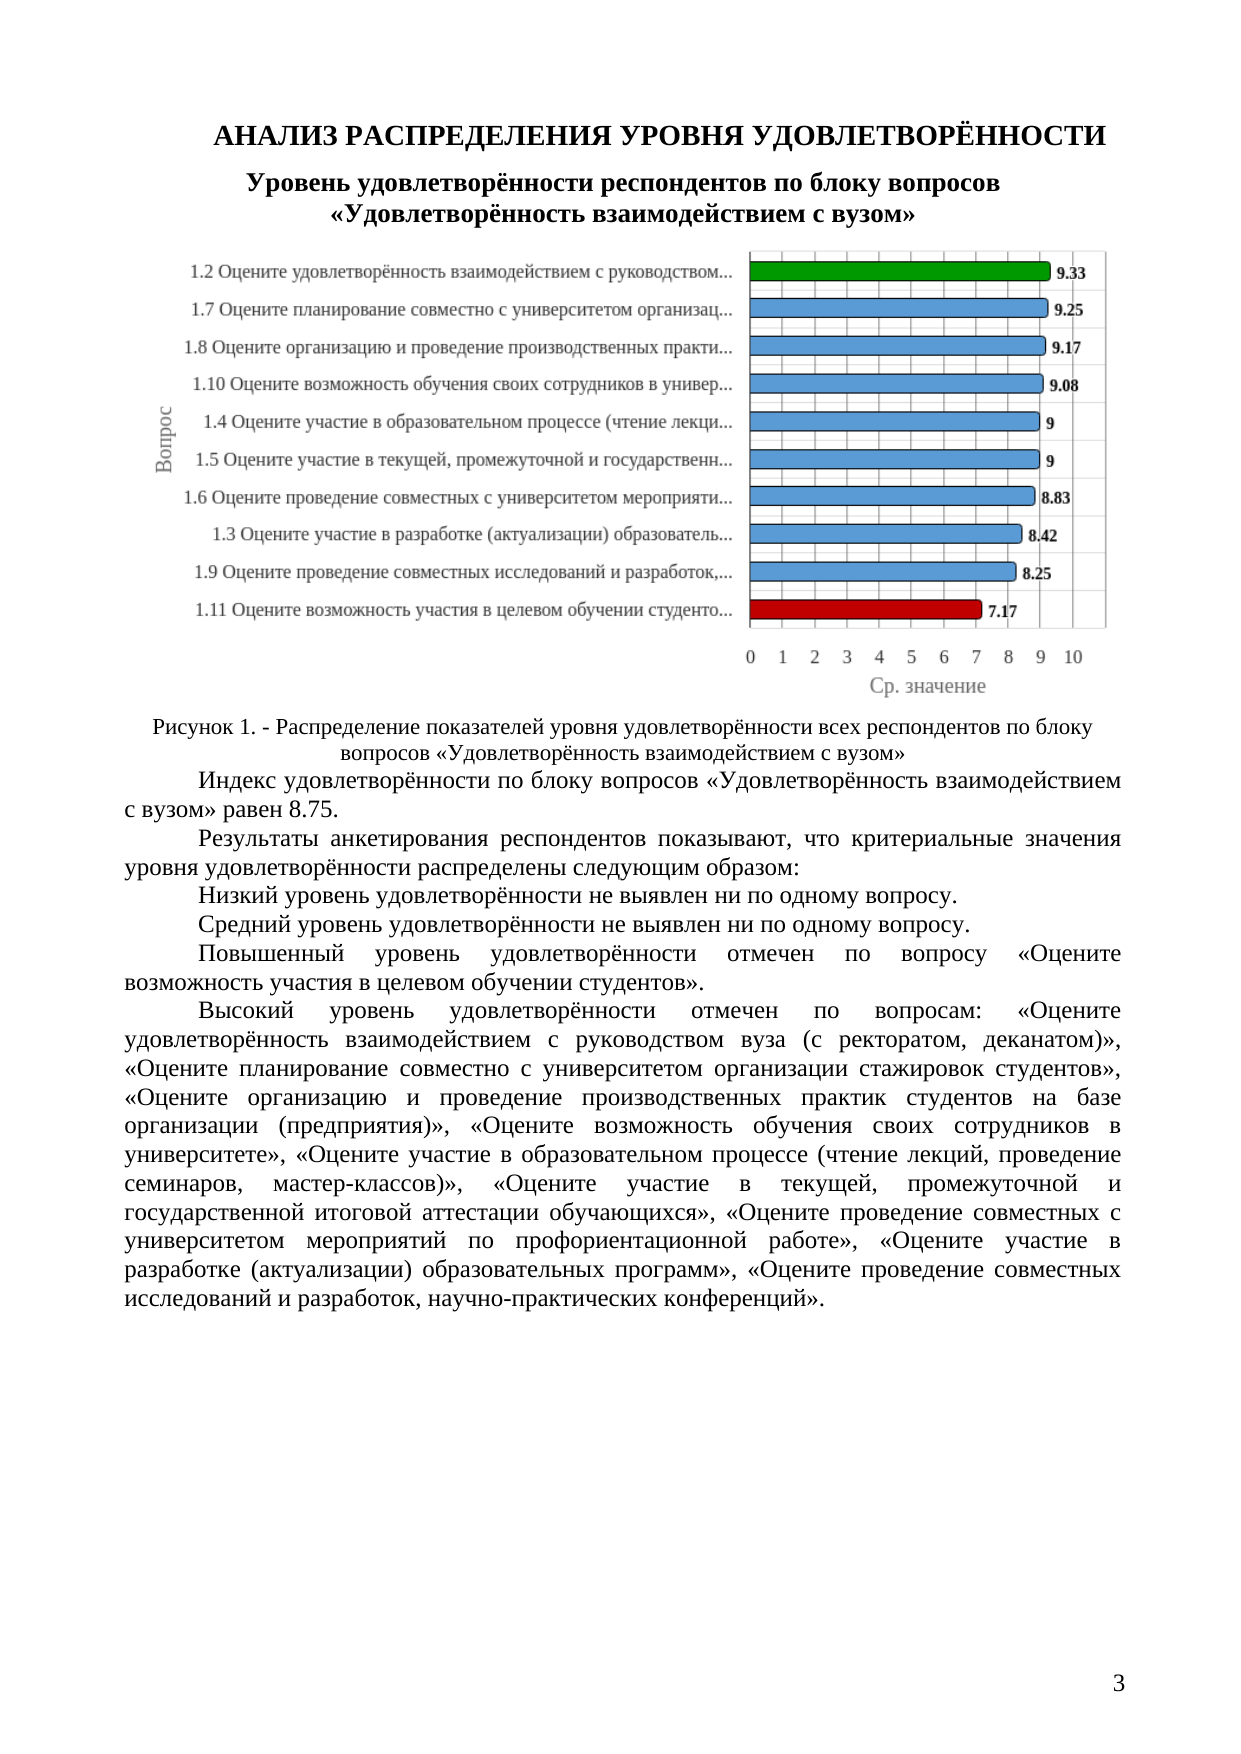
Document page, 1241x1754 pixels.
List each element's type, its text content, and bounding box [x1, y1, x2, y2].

text Повышенный уровень удовлетворённости отмечен по вопросу «Оцените возможность участия в целевом обучении студентов». [124, 938, 1122, 996]
text Результаты анкетирования респондентов показывают, что критериальные значения уровня удовлетворённости распределены следующим образом: [124, 823, 1122, 881]
text Высокий уровень удовлетворённости отмечен по вопросам: «Оцените удовлетворённость взаимодействием с руководством вуза (с ректоратом, деканатом)», «Оцените планирование совместно с университетом организации стажировок студентов», «Оцените организацию и проведение производственных практик студентов на базе организации (предприятия)», «Оцените возможность обучения своих сотрудников в университете», «Оцените участие в образовательном процессе (чтение лекций, проведение семинаров, мастер-классов)», «Оцените участие в текущей, промежуточной и государственной итоговой аттестации обучающихся», «Оцените проведение совместных с университетом мероприятий по профориентационной работе», «Оцените участие в разработке (актуализации) образовательных программ», «Оцените проведение совместных исследований и разработок, научно-практических конференций». [124, 996, 1122, 1312]
text Низкий уровень удовлетворённости не выявлен ни по одному вопросу. [124, 881, 1122, 909]
text Рисунок 1. - Распределение показателей уровня удовлетворённости всех респондентов по блоку вопросов «Удовлетворённость взаимодействием с вузом» [124, 713, 1122, 766]
text Индекс удовлетворённости по блоку вопросов «Удовлетворённость взаимодействием с вузом» равен 8.75. [124, 766, 1122, 823]
subtitle Уровень удовлетворённости респондентов по блоку вопросов «Удовлетворённость взаимодействием с вузом» [124, 166, 1122, 228]
text Средний уровень удовлетворённости не выявлен ни по одному вопросу. [124, 909, 1122, 938]
subtitle АНАЛИЗ РАСПРЕДЕЛЕНИЯ УРОВНЯ УДОВЛЕТВОРЁННОСТИ [124, 118, 1122, 152]
picture [124, 241, 1129, 713]
